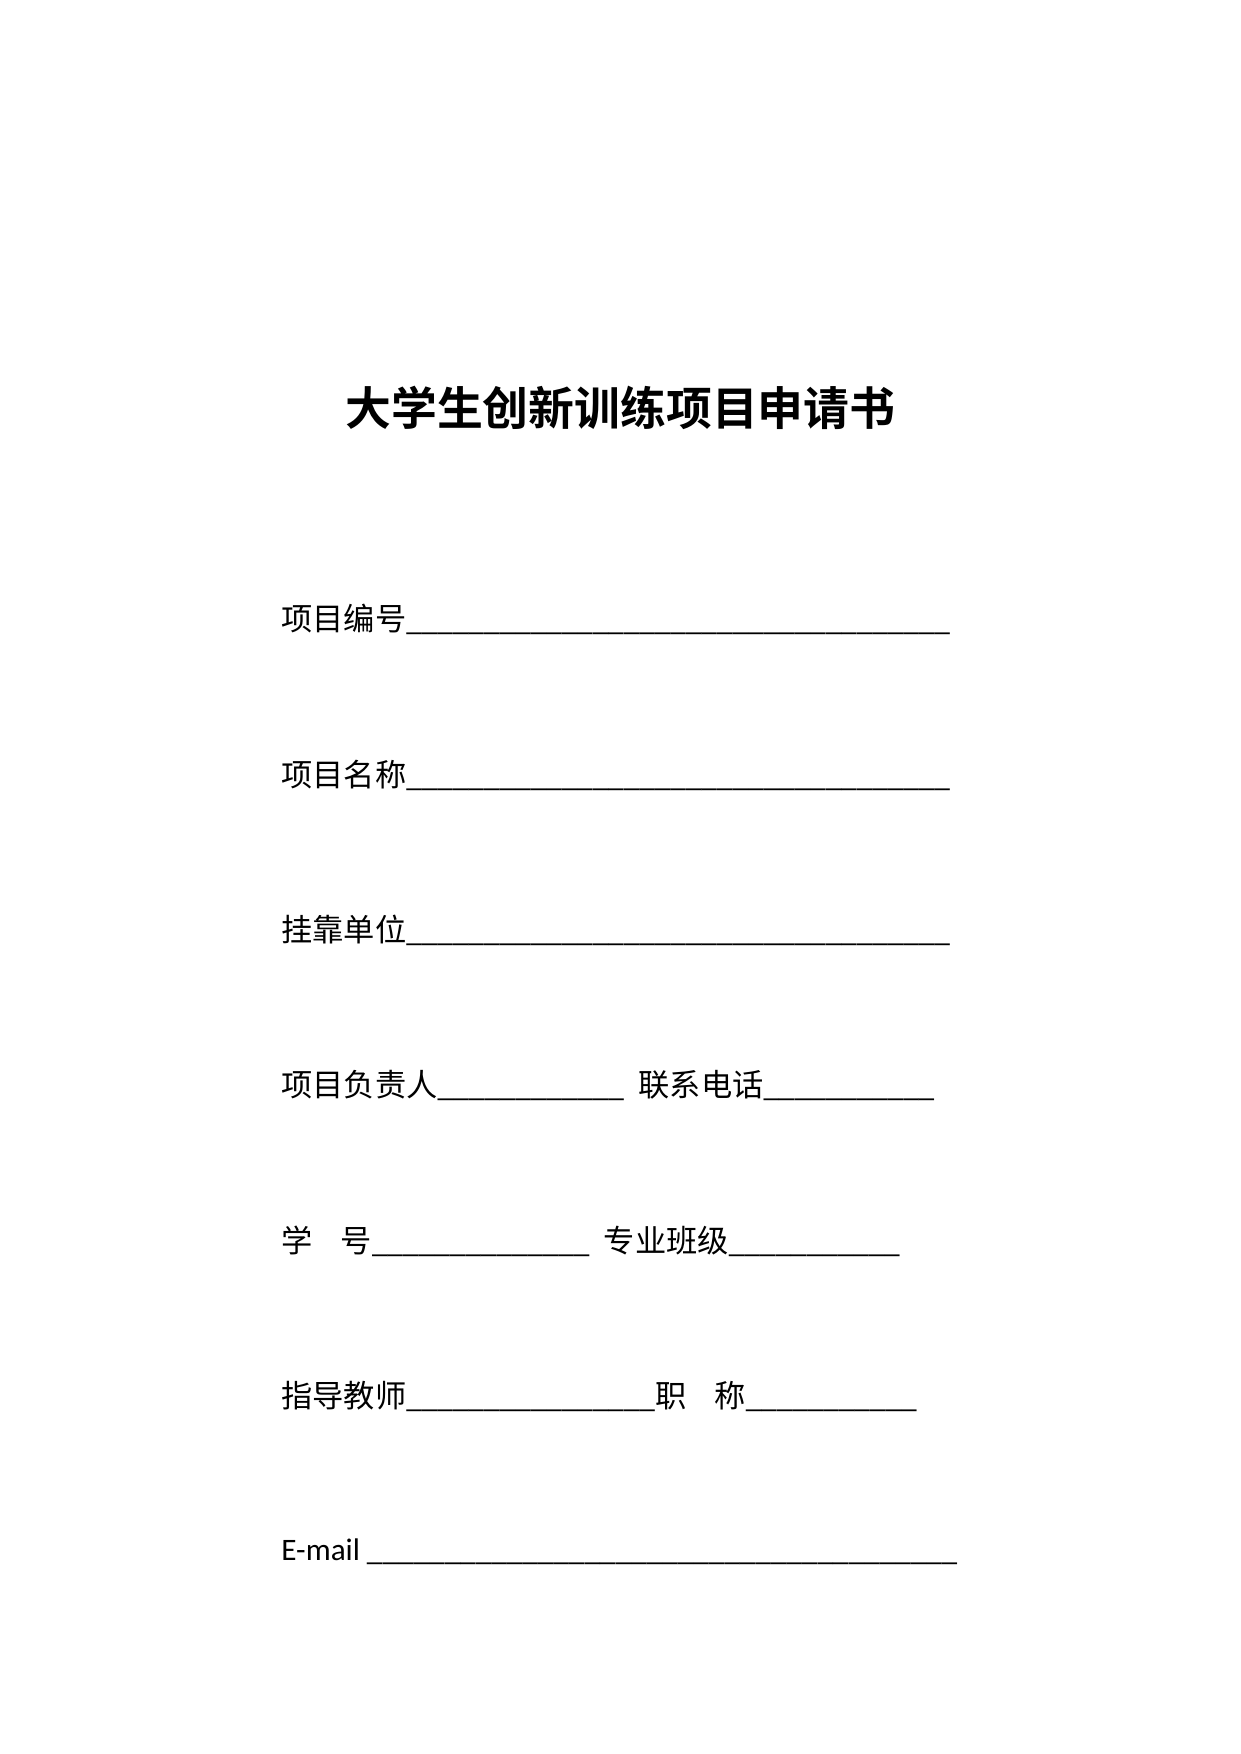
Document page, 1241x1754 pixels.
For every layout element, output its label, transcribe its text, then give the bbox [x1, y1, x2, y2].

text 大学生创新训练项目申请书 [187, 357, 1053, 454]
text 挂靠单位___________________________________ [187, 895, 1053, 960]
text 学 号______________ 专业班级___________ [187, 1206, 1053, 1271]
text E-mail ______________________________________ [187, 1517, 1053, 1582]
text 指导教师________________职 称___________ [187, 1362, 1053, 1427]
text 项目编号___________________________________ [187, 584, 1053, 649]
text 项目负责人____________ 联系电话___________ [187, 1051, 1053, 1116]
text 项目名称___________________________________ [187, 740, 1053, 805]
